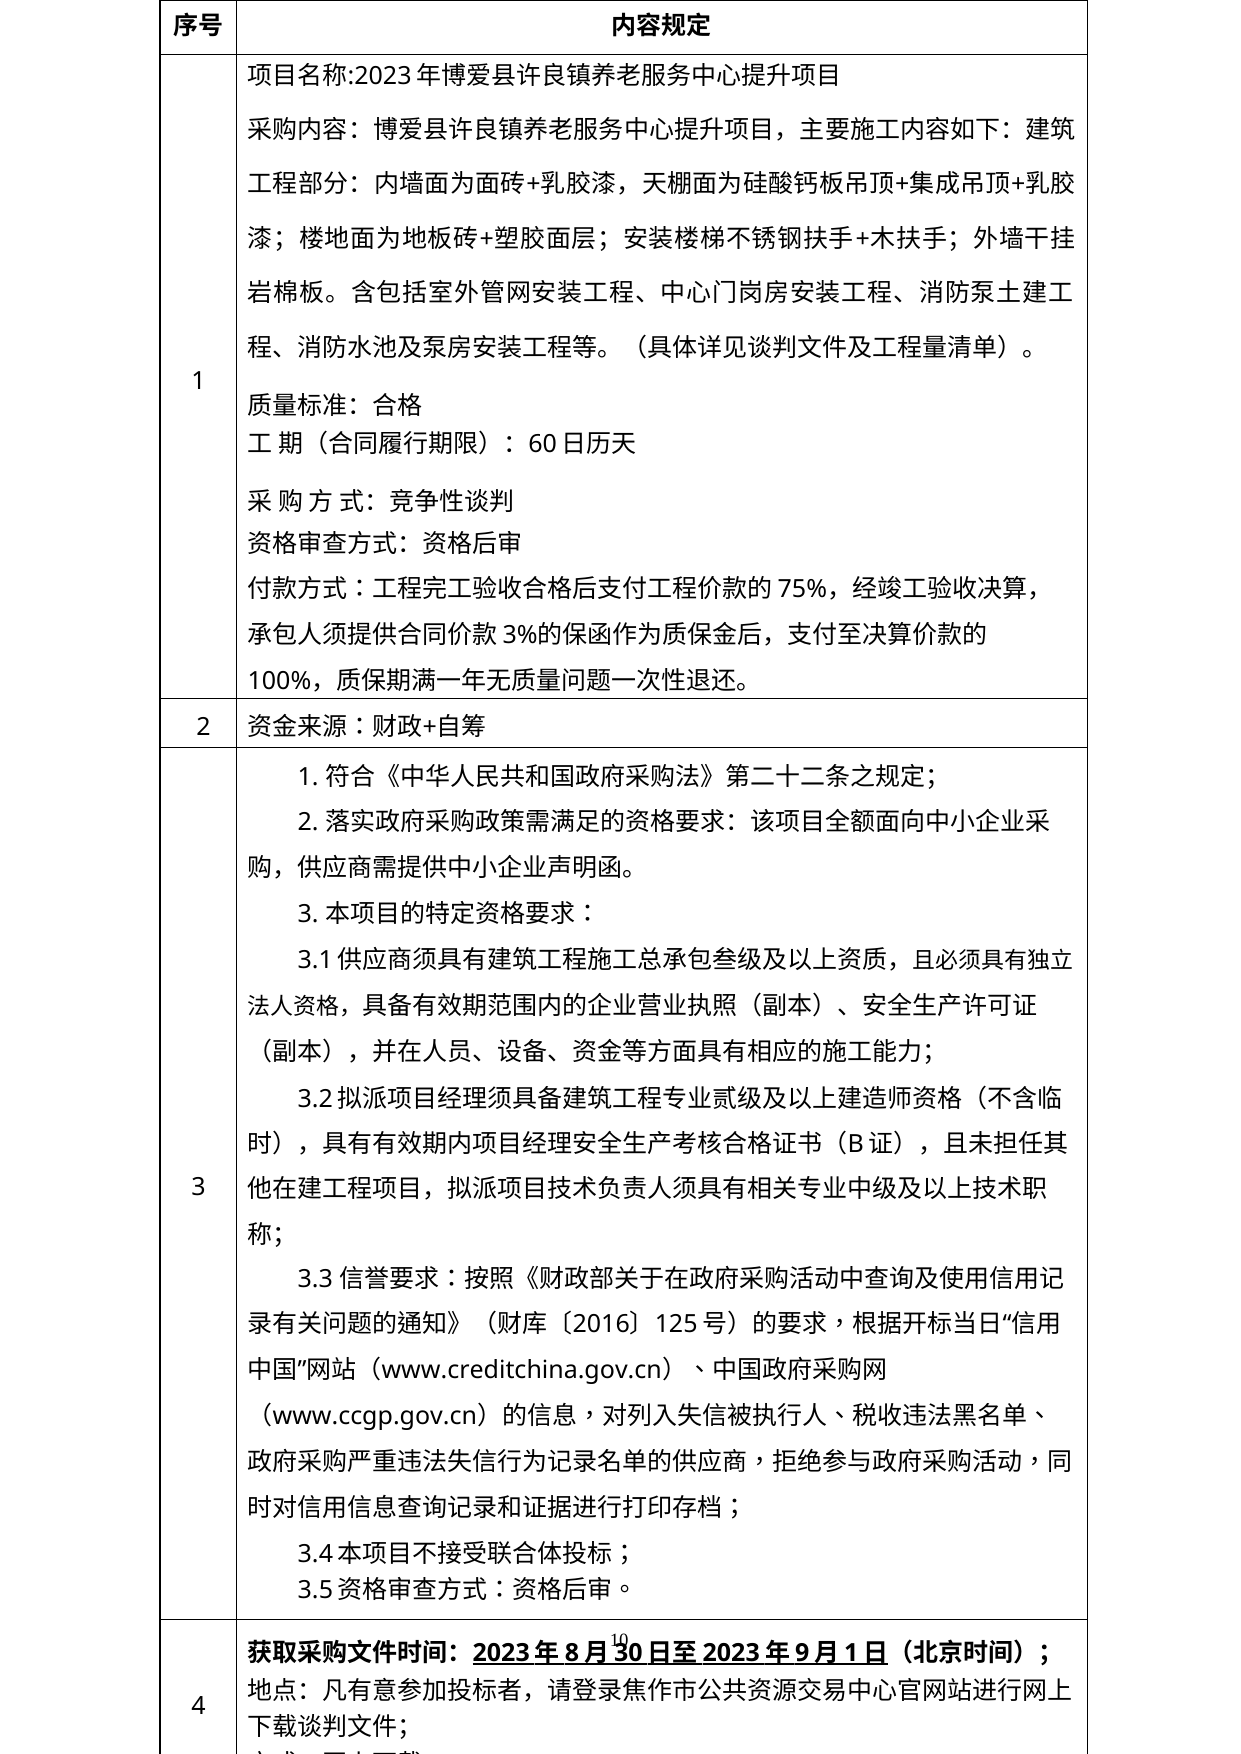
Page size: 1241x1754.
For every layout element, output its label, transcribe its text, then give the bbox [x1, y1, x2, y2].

table_header 内容规定 [237, 1, 1087, 54]
table_cell 3 [161, 748, 236, 1618]
table_cell 项目名称:2023年博爱县许良镇养老服务中心提升项目 采购内容：博爱县许良镇养老服务中心提升项目，主要施工内容如下：建筑工程部分：内墙面为面砖+乳胶漆，天棚面为硅酸钙板吊顶+集成吊顶+乳胶漆；楼地面为地板砖+塑胶面层；安装楼梯不锈钢扶手+木扶手；外墙干挂岩棉板。含包括室外管网安装工程、中心门岗房安装工程、消防泵土建工程、消防水池及泵房安装工程等。（具体详见谈判文件及工程量清单）。 质量标准：合格 工 期（合同履行期限）：60日历天 采 购 方 式：竞争性谈判 资格审查方式：资格后审 付款方式：工程完工验收合格后支付工程价款的75%，经竣工验收决算，承包人须提供合同价款3%的保函作为质保金后，支付至决算价款的100%，质保期满一年无质量问题一次性退还。 [237, 55, 1087, 698]
table_cell 资金来源：财政+自筹 [237, 699, 1087, 747]
table_cell 获取采购文件时间：2023年8月30日至2023年9月1日（北京时间）； 地点：凡有意参加投标者，请登录焦作市公共资源交易中心官网站进行网上下载谈判文件； 方式：网上下载。 [237, 1620, 1087, 1754]
table_cell 1. 符合《中华人民共和国政府采购法》第二十二条之规定； 2. 落实政府采购政策需满足的资格要求：该项目全额面向中小企业采购，供应商需提供中小企业声明函。 3. 本项目的特定资格要求： 3.1供应商须具有建筑工程施工总承包叁级及以上资质，且必须具有独立法人资格，具备有效期范围内的企业营业执照（副本）、安全生产许可证（副本），并在人员、设备、资金等方面具有相应的施工能力； 3.2拟派项目经理须具备建筑工程专业贰级及以上建造师资格（不含临时），具有有效期内项目经理安全生产考核合格证书（B证），且未担任其他在建工程项目，拟派项目技术负责人须具有相关专业中级及以上技术职称； 3.3 信誉要求：按照《财政部关于在政府采购活动中查询及使用信用记录有关问题的通知》（财库〔2016〕125号）的要求，根据开标当日“信用中国”网站（www.creditchina.gov.cn）、中国政府采购网（www.ccgp.gov.cn）的信息，对列入失信被执行人、税收违法黑名单、政府采购严重违法失信行为记录名单的供应商，拒绝参与政府采购活动，同时对信用信息查询记录和证据进行打印存档； 3.4本项目不接受联合体投标； 3.5资格审查方式：资格后审。 [237, 748, 1087, 1618]
table_cell 4 [161, 1620, 236, 1754]
table_cell 2 [161, 699, 236, 747]
table_cell 1 [161, 55, 236, 698]
table_header 序号 [161, 1, 236, 54]
